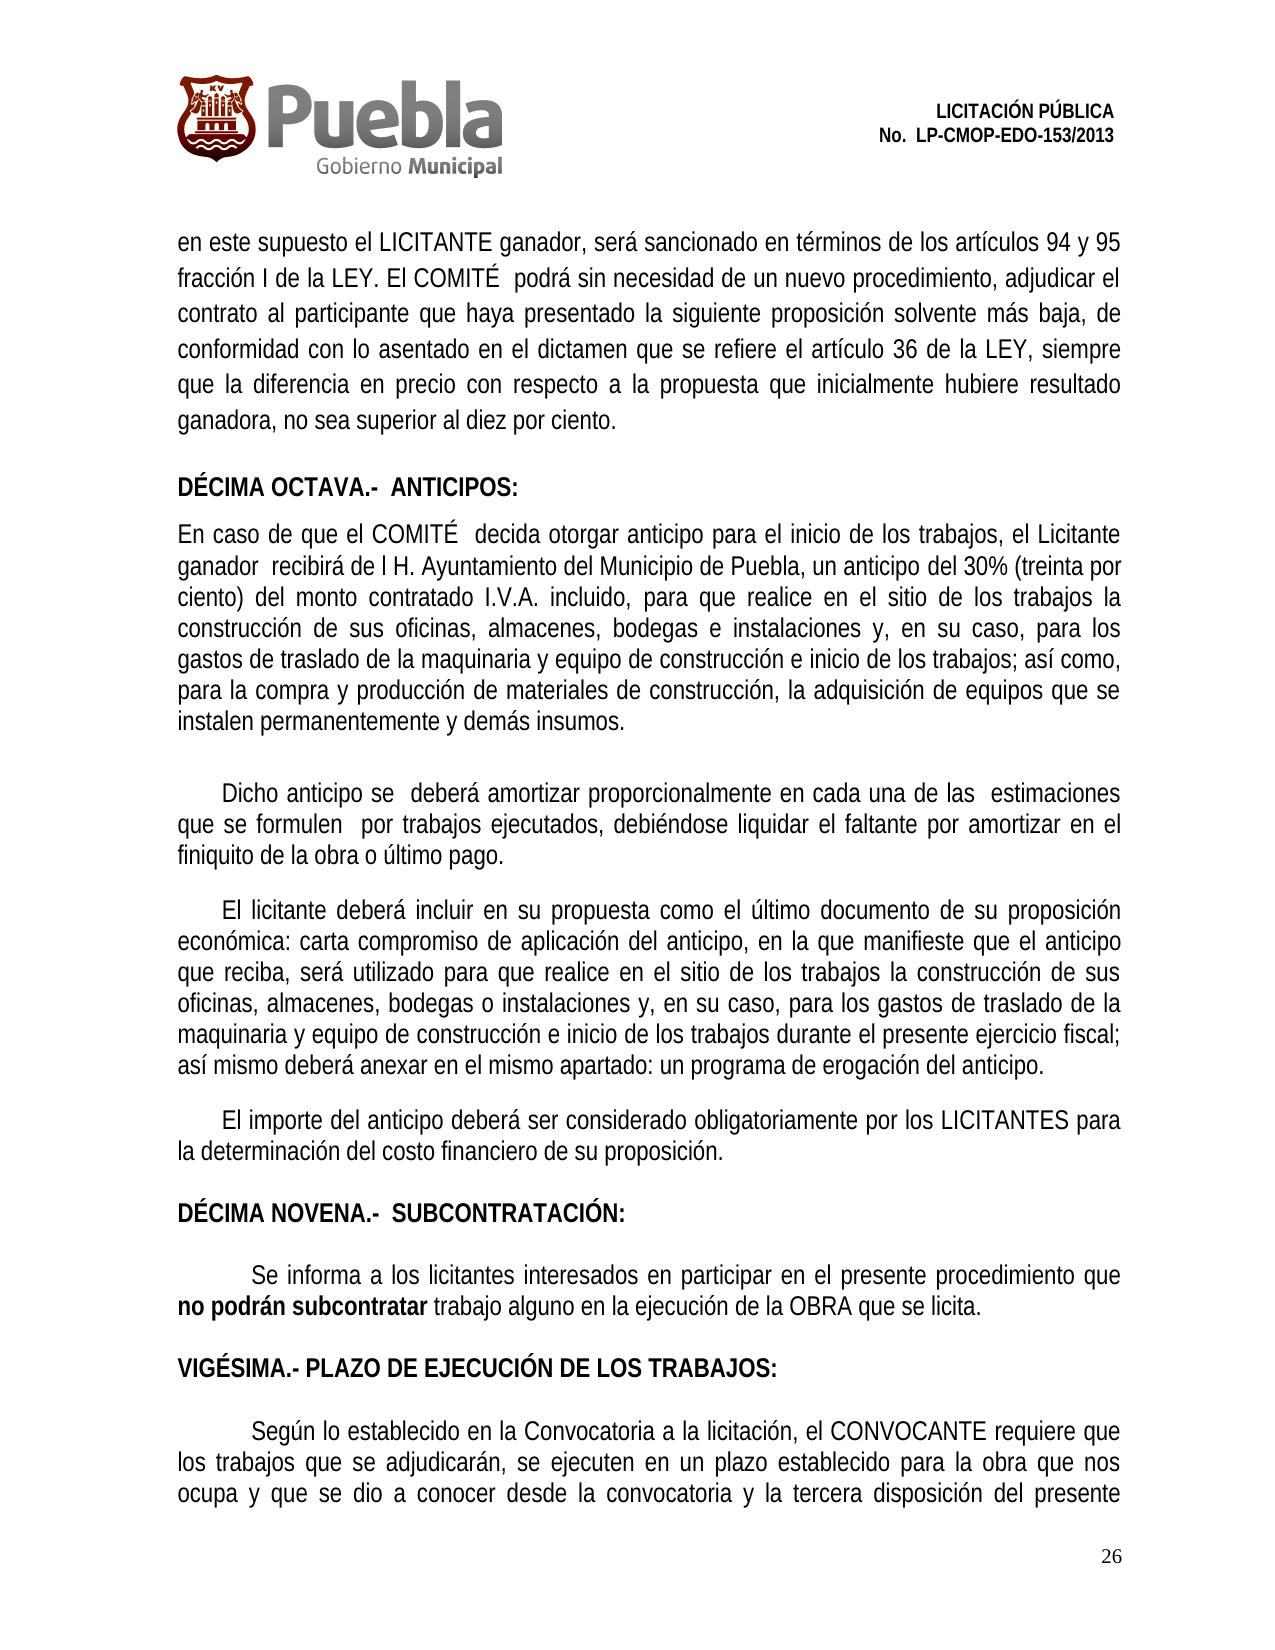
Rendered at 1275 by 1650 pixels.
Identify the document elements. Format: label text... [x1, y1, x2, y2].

subtitle En caso de que el COMITÉ decida otorgar anticipo para el inicio de los trabajos, el Licitante ganador recibirá de l H. Ayuntamiento del Municipio de Puebla, un anticipo del 30% (treinta por ciento) del monto contratado I.V.A. incluido, para que realice en el sitio de los trabajos la construcción de sus oficinas, almacenes, bodegas e instalaciones y, en su caso, para los gastos de traslado de la maquinaria y equipo de construcción e inicio de los trabajos; así como, para la compra y producción de materiales de construcción, la adquisición de equipos que se instalen permanentemente y demás insumos. [177, 519, 1122, 736]
text Dicho anticipo se deberá amortizar proporcionalmente en cada una de las estimaciones que se formulen por trabajos ejecutados, debiéndose liquidar el faltante por amortizar en el finiquito de la obra o último pago. [177, 777, 1122, 870]
text DÉCIMA NOVENA.- SUBCONTRATACIÓN: [177, 1197, 1122, 1228]
text DÉCIMA OCTAVA.- ANTICIPOS: [177, 471, 1122, 502]
text El importe del anticipo deberá ser considerado obligatoriamente por los LICITANTES para la determinación del costo financiero de su proposición. [177, 1104, 1122, 1166]
text El licitante deberá incluir en su propuesta como el último documento de su proposición económica: carta compromiso de aplicación del anticipo, en la que manifieste que el anticipo que reciba, será utilizado para que realice en el sitio de los trabajos la construcción de sus oficinas, almacenes, bodegas o instalaciones y, en su caso, para los gastos de traslado de la maquinaria y equipo de construcción e inicio de los trabajos durante el presente ejercicio fiscal; así mismo deberá anexar en el mismo apartado: un programa de erogación del anticipo. [177, 894, 1122, 1080]
picture [177, 75, 502, 178]
text VIGÉSIMA.- PLAZO DE EJECUCIÓN DE LOS TRABAJOS: [177, 1352, 1122, 1383]
text Se informa a los licitantes interesados en participar en el presente procedimiento que no podrán subcontratar trabajo alguno en la ejecución de la OBRA que se licita. [177, 1259, 1122, 1321]
